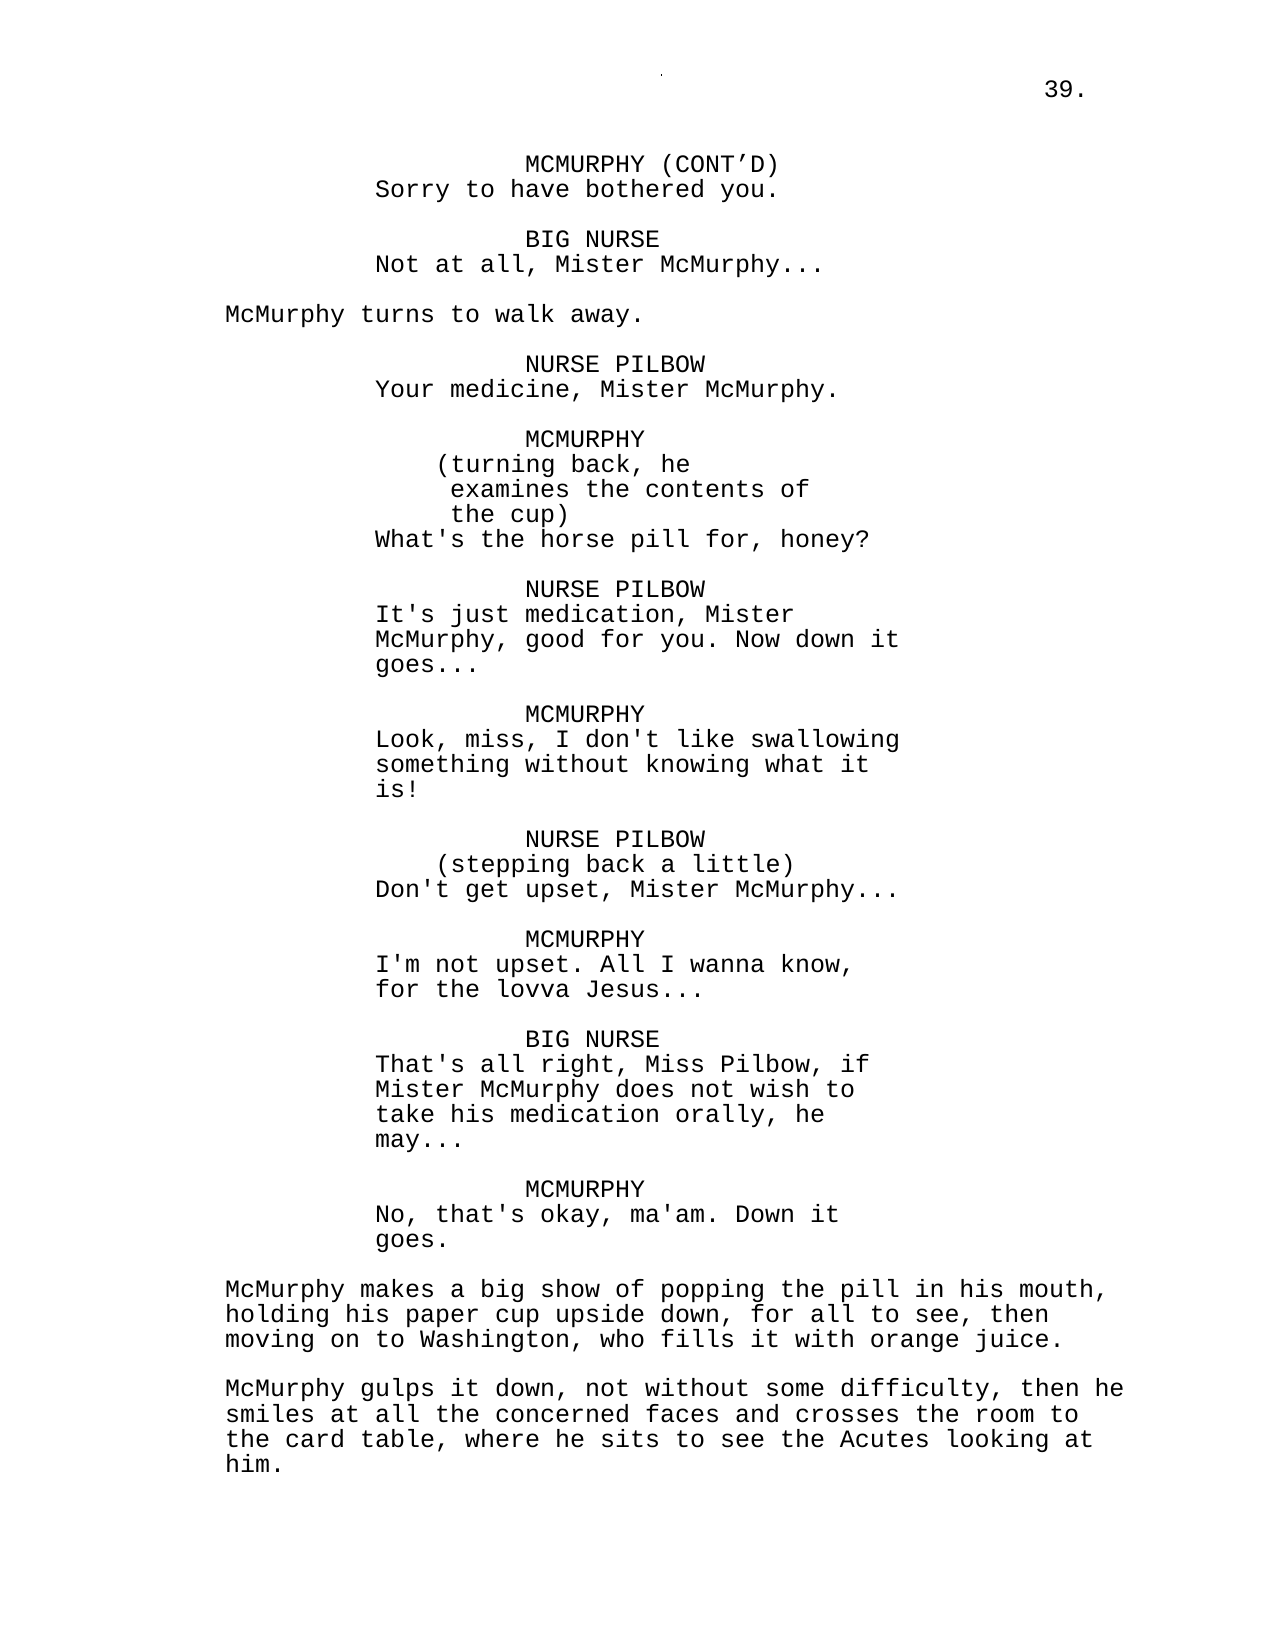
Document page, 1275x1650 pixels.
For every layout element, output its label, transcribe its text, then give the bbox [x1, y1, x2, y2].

text Mister McMurphy does not wish to [375, 1077, 1135, 1102]
text goes. [375, 1227, 1135, 1252]
text 39. [1044, 77, 1135, 102]
text Sorry to have bothered you. [375, 177, 1135, 202]
text Look, miss, I don't like swallowing [375, 727, 1135, 752]
text (turning back, he [435, 452, 1135, 477]
text I'm not upset. All I wanna know, [375, 952, 1135, 977]
text BIG NURSE [525, 227, 1135, 252]
text That's all right, Miss Pilbow, if [375, 1052, 1135, 1077]
text NURSE PILBOW [525, 352, 1135, 377]
text examines the contents of [450, 477, 1135, 502]
text Don't get upset, Mister McMurphy... [375, 877, 1135, 902]
text may... [375, 1127, 1135, 1152]
text MCMURPHY [525, 702, 1135, 727]
text What's the horse pill for, honey? [375, 527, 1135, 552]
text McMurphy, good for you. Now down it [375, 627, 1135, 652]
text NURSE PILBOW [525, 577, 1135, 602]
text BIG NURSE [525, 1027, 1135, 1052]
text take his medication orally, he [375, 1102, 1135, 1127]
text McMurphy turns to walk away. [225, 302, 1135, 327]
text (stepping back a little) [435, 852, 1135, 877]
text MCMURPHY [525, 1177, 1135, 1202]
text Your medicine, Mister McMurphy. [375, 377, 1135, 402]
text NURSE PILBOW [525, 827, 1135, 852]
text No, that's okay, ma'am. Down it [375, 1202, 1135, 1227]
text It's just medication, Mister [375, 602, 1135, 627]
text something without knowing what it [375, 752, 1135, 777]
text Not at all, Mister McMurphy... [375, 252, 1135, 277]
text the cup) [450, 502, 1135, 527]
text MCMURPHY [525, 927, 1135, 952]
text MCMURPHY (CONT’D) [525, 152, 1135, 177]
text McMurphy makes a big show of popping the pill in his mouth, holding his paper cup upside down, for all to see, then moving on to Washington, who fills it with orange juice. [225, 1277, 1125, 1352]
text goes... [375, 652, 1135, 677]
text for the lovva Jesus... [375, 977, 1135, 1002]
text is! [375, 777, 1135, 802]
text McMurphy gulps it down, not without some difficulty, then he smiles at all the concerned faces and crosses the room to the card table, where he sits to see the Acutes looking at him. [225, 1377, 1135, 1477]
text MCMURPHY [525, 427, 1135, 452]
